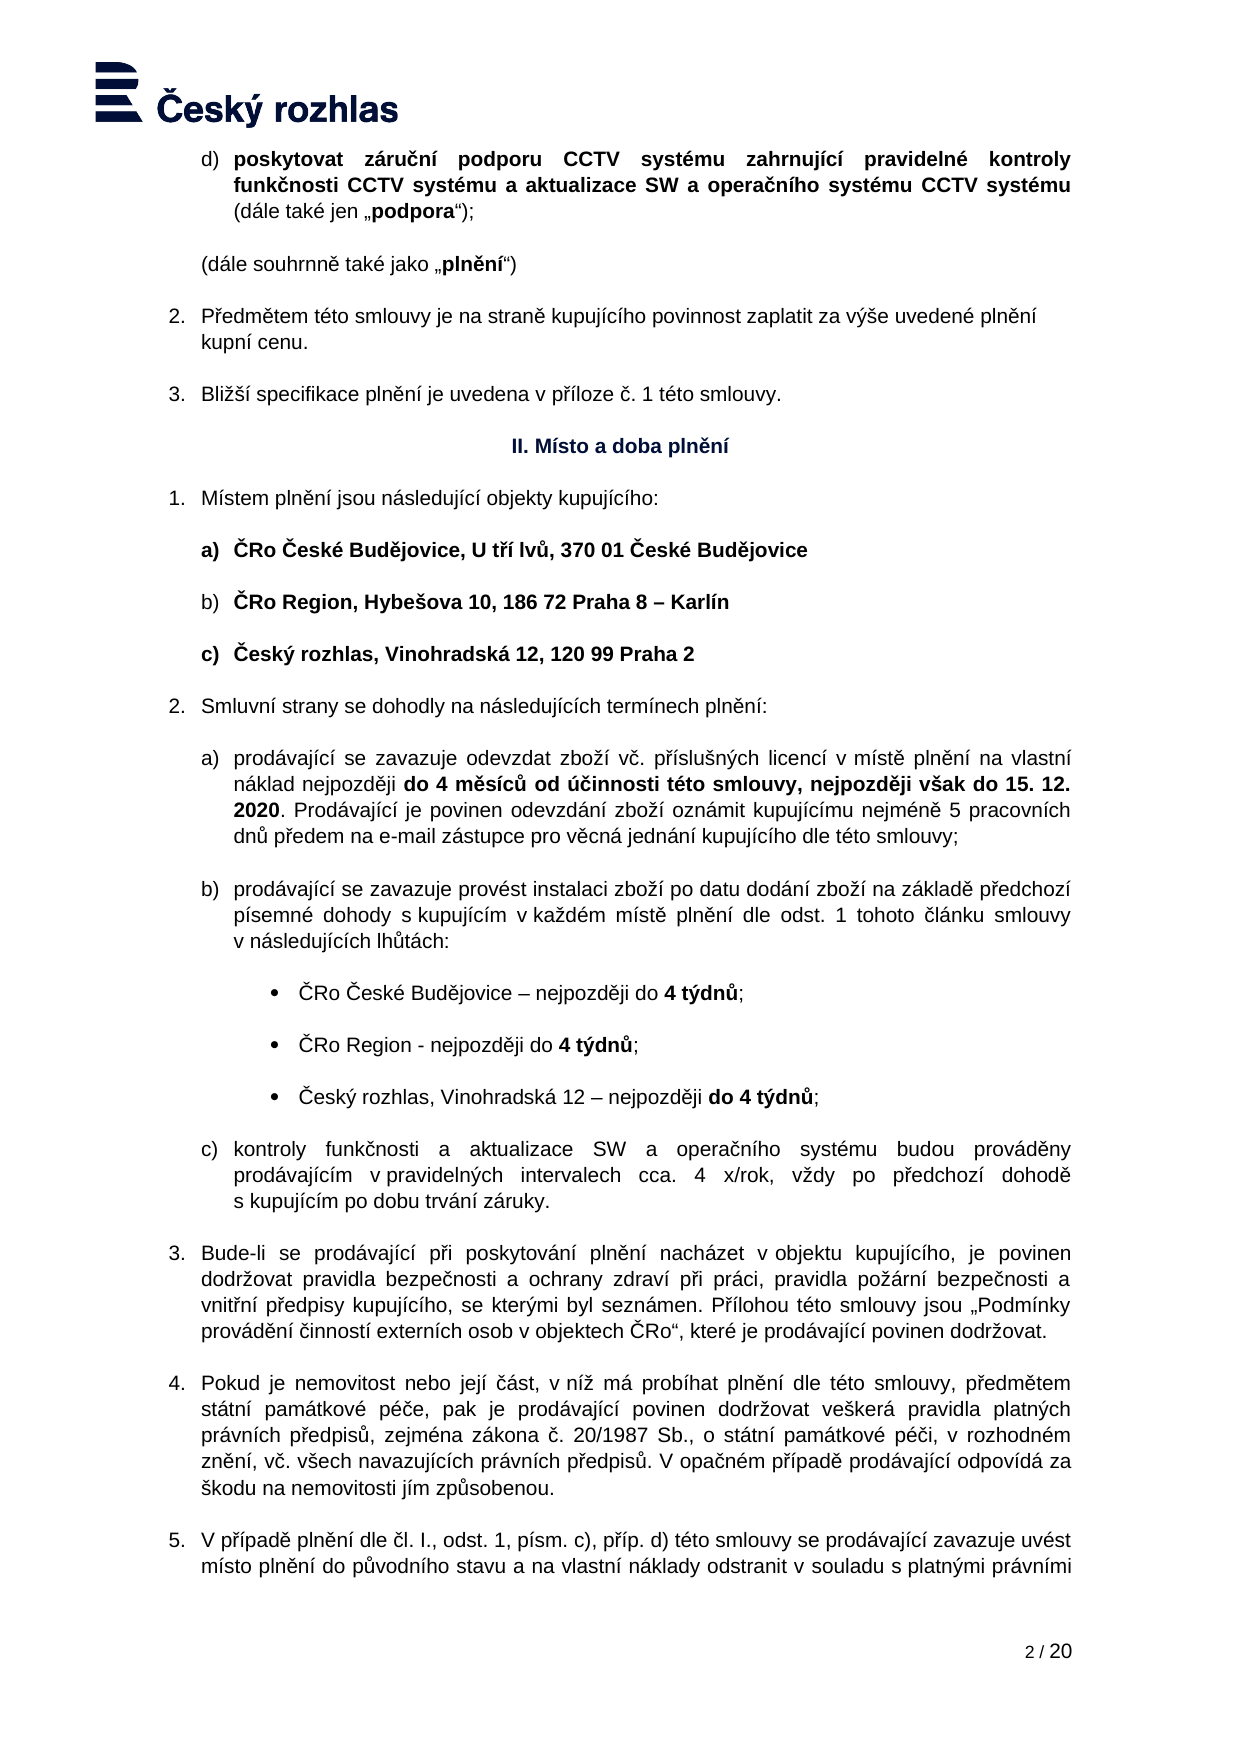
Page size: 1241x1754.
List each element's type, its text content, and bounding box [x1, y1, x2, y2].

list ČRo České Budějovice – nejpozději do 4 týdnů; [271, 979, 1072, 1005]
list Pokud je nemovitost nebo její část, v níž má probíhat plnění dle této smlouvy, předmětem státní památkové péče, pak je prodávající povinen dodržovat veškerá pravidla platných právních předpisů, zejména zákona č. 20/1987 Sb., o státní památkové péči, v rozhodném znění, vč. všech navazujících právních předpisů. V opačném případě prodávající odpovídá za škodu na nemovitosti jím způsobenou. [168, 1370, 1072, 1500]
list (dále souhrnně také jako „plnění“) [201, 250, 1072, 276]
list prodávající se zavazuje provést instalaci zboží po datu dodání zboží na základě předchozí písemné dohody s kupujícím v každém místě plnění dle odst. 1 tohoto článku smlouvy v následujících lhůtách: [201, 875, 1072, 953]
list Český rozhlas, Vinohradská 12 – nejpozději do 4 týdnů; [271, 1083, 1072, 1109]
list 3. Bližší specifikace plnění je uvedena v příloze č. 1 této smlouvy. [168, 380, 1072, 406]
list ČRo Region, Hybešova 10, 186 72 Praha 8 – Karlín [201, 589, 1072, 615]
picture [95, 62, 398, 128]
list Místem plnění jsou následující objekty kupujícího: [168, 484, 1072, 511]
list ČRo České Budějovice, U tří lvů, 370 01 České Budějovice [201, 537, 1072, 563]
list ČRo Region - nejpozději do 4 týdnů; [271, 1031, 1072, 1057]
list prodávající se zavazuje odevzdat zboží vč. příslušných licencí v místě plnění na vlastní náklad nejpozději do 4 měsíců od účinnosti této smlouvy, nejpozději však do 15. 12. 2020. Prodávající je povinen odevzdání zboží oznámit kupujícímu nejméně 5 pracovních dnů předem na e-mail zástupce pro věcná jednání kupujícího dle této smlouvy; [201, 745, 1072, 849]
list poskytovat záruční podporu CCTV systému zahrnující pravidelné kontroly funkčnosti CCTV systému a aktualizace SW a operačního systému CCTV systému (dále také jen „podpora“); [201, 146, 1072, 224]
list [168, 1526, 1072, 1578]
list Bude-li se prodávající při poskytování plnění nacházet v objektu kupujícího, je povinen dodržovat pravidla bezpečnosti a ochrany zdraví při práci, pravidla požární bezpečnosti a vnitřní předpisy kupujícího, se kterými byl seznámen. Přílohou této smlouvy jsou „Podmínky provádění činností externích osob v objektech ČRo“, které je prodávající povinen dodržovat. [168, 1240, 1072, 1344]
list Smluvní strany se dohodly na následujících termínech plnění: [168, 693, 1072, 719]
subtitle Místo a doba plnění [168, 432, 1072, 458]
list Český rozhlas, Vinohradská 12, 120 99 Praha 2 [201, 641, 1072, 667]
list Předmětem této smlouvy je na straně kupujícího povinnost zaplatit za výše uvedené plnění kupní cenu. [168, 302, 1072, 354]
list kontroly funkčnosti a aktualizace SW a operačního systému budou prováděny prodávajícím v pravidelných intervalech cca. 4 x/rok, vždy po předchozí dohodě s kupujícím po dobu trvání záruky. [201, 1136, 1072, 1214]
